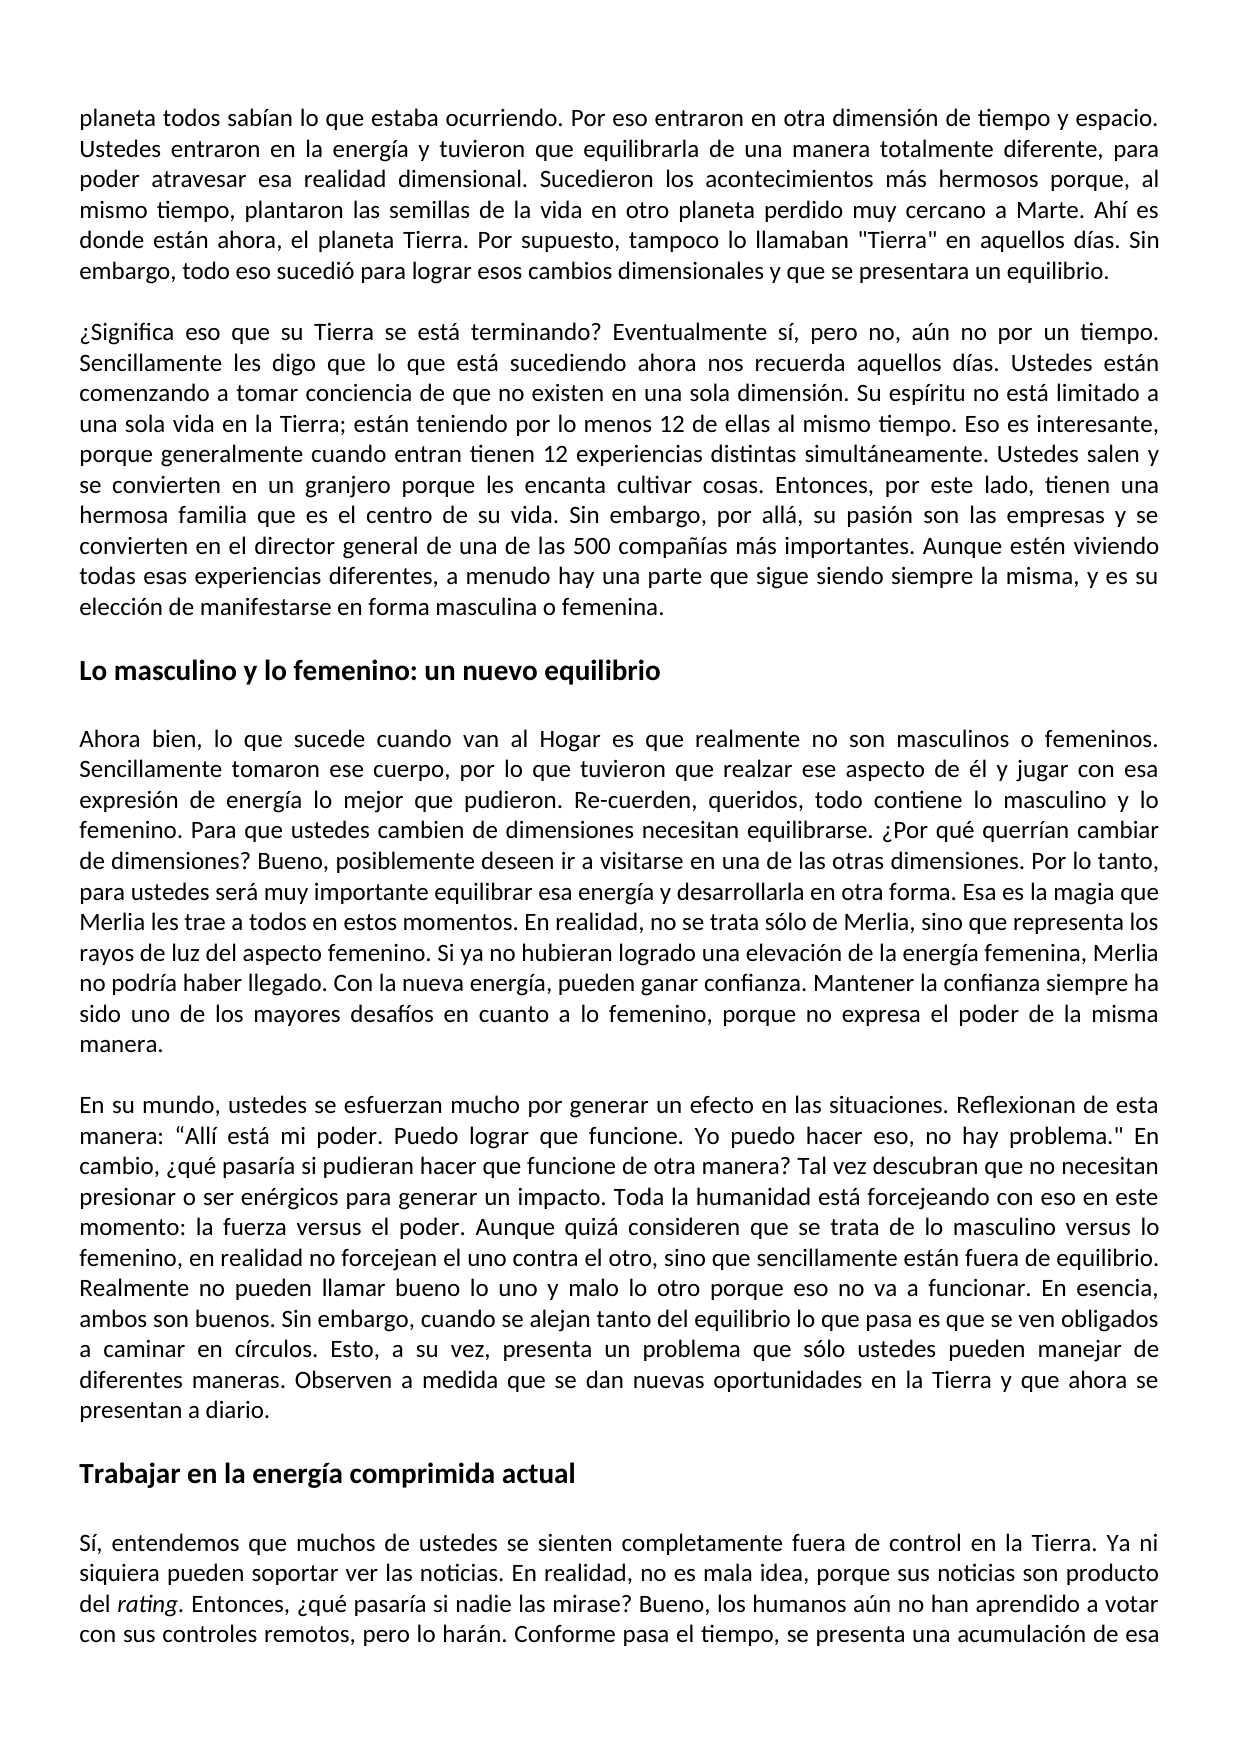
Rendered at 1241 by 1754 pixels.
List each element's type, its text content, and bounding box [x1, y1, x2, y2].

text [79, 1527, 1161, 1649]
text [79, 102, 1161, 286]
text En su mundo, ustedes se esfuerzan mucho por generar un efecto en las situaciones. Reflexionan de esta manera: “Allí está mi poder. Puedo lograr que funcione. Yo puedo hacer eso, no hay problema." En cambio, ¿qué pasaría si pudieran hacer que funcione de otra manera? Tal vez descubran que no necesitan presionar o ser enérgicos para generar un impacto. Toda la humanidad está forcejeando con eso en este momento: la fuerza versus el poder. Aunque quizá consideren que se trata de lo masculino versus lo femenino, en realidad no forcejean el uno contra el otro, sino que sencillamente están fuera de equilibrio. Realmente no pueden llamar bueno lo uno y malo lo otro porque eso no va a funcionar. En esencia, ambos son buenos. Sin embargo, cuando se alejan tanto del equilibrio lo que pasa es que se ven obligados a caminar en círculos. Esto, a su vez, presenta un problema que sólo ustedes pueden manejar de diferentes maneras. Observen a medida que se dan nuevas oportunidades en la Tierra y que ahora se presentan a diario. [79, 1089, 1161, 1425]
text ¿Significa eso que su Tierra se está terminando? Eventualmente sí, pero no, aún no por un tiempo. Sencillamente les digo que lo que está sucediendo ahora nos recuerda aquellos días. Ustedes están comenzando a tomar conciencia de que no existen en una sola dimensión. Su espíritu no está limitado a una sola vida en la Tierra; están teniendo por lo menos 12 de ellas al mismo tiempo. Eso es interesante, porque generalmente cuando entran tienen 12 experiencias distintas simultáneamente. Ustedes salen y se convierten en un granjero porque les encanta cultivar cosas. Entonces, por este lado, tienen una hermosa familia que es el centro de su vida. Sin embargo, por allá, su pasión son las empresas y se convierten en el director general de una de las 500 compañías más importantes. Aunque estén viviendo todas esas experiencias diferentes, a menudo hay una parte que sigue siendo siempre la misma, y es su elección de manifestarse en forma masculina o femenina. [79, 316, 1161, 621]
text Ahora bien, lo que sucede cuando van al Hogar es que realmente no son masculinos o femeninos. Sencillamente tomaron ese cuerpo, por lo que tuvieron que realzar ese aspecto de él y jugar con esa expresión de energía lo mejor que pudieron. Re-cuerden, queridos, todo contiene lo masculino y lo femenino. Para que ustedes cambien de dimensiones necesitan equilibrarse. ¿Por qué querrían cambiar de dimensiones? Bueno, posiblemente deseen ir a visitarse en una de las otras dimensiones. Por lo tanto, para ustedes será muy importante equilibrar esa energía y desarrollarla en otra forma. Esa es la magia que Merlia les trae a todos en estos momentos. En realidad, no se trata sólo de Merlia, sino que representa los rayos de luz del aspecto femenino. Si ya no hubieran logrado una elevación de la energía femenina, Merlia no podría haber llegado. Con la nueva energía, pueden ganar confianza. Mantener la confianza siempre ha sido uno de los mayores desafíos en cuanto a lo femenino, porque no expresa el poder de la misma manera. [79, 723, 1161, 1059]
text Trabajar en la energía comprimida actual [79, 1456, 1161, 1491]
text Lo masculino y lo femenino: un nuevo equilibrio [79, 652, 1161, 687]
